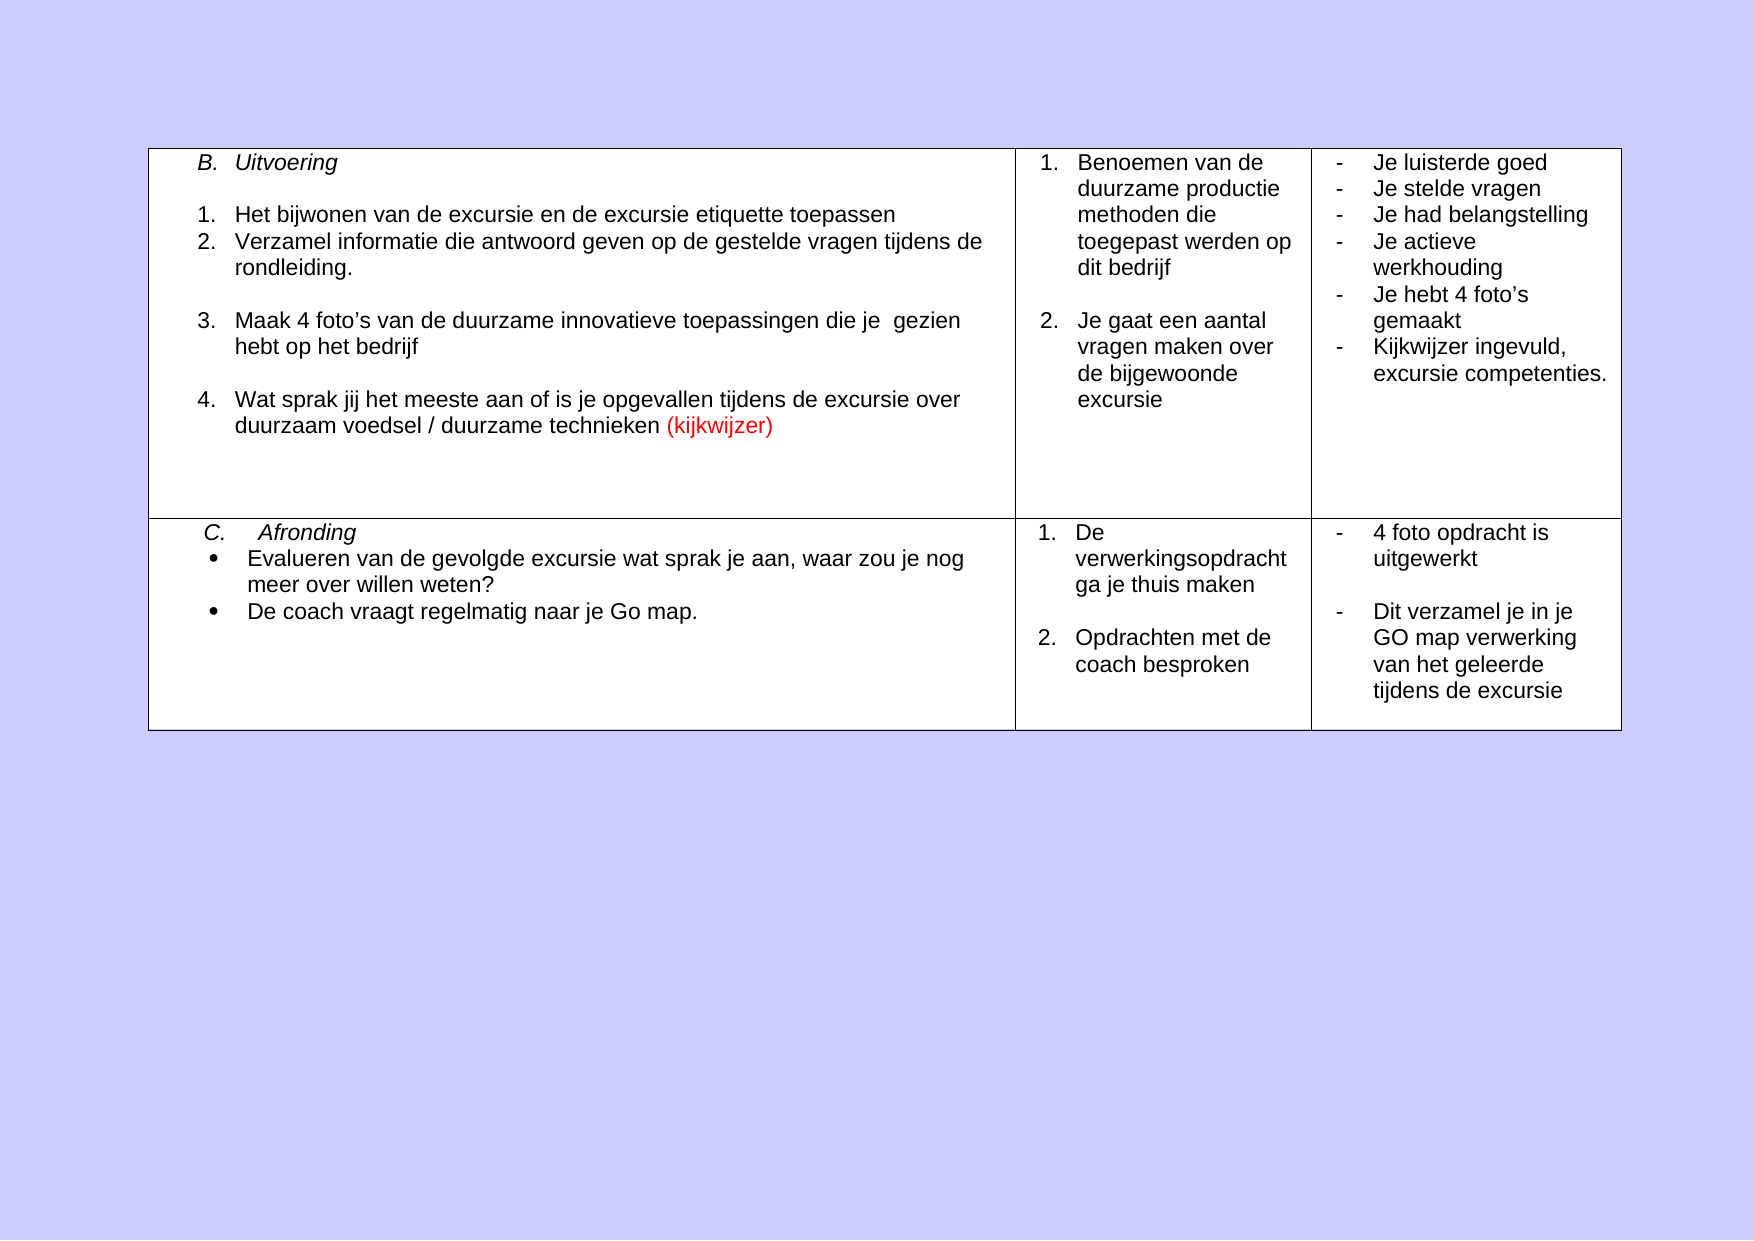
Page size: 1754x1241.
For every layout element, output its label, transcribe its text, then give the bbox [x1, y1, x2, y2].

table_header Uitvoering Het bijwonen van de excursie en de excursie etiquette toepassen Verzamel informatie die antwoord geven op de gestelde vragen tijdens de rondleiding. Maak 4 foto’s van de duurzame innovatieve toepassingen die je gezien hebt op het bedrijf Wat sprak jij het meeste aan of is je opgevallen tijdens de excursie over duurzaam voedsel / duurzame technieken (kijkwijzer) [149, 149, 1015, 518]
table_header Je luisterde goed Je stelde vragen Je had belangstelling Je actieve werkhouding Je hebt 4 foto’s gemaakt Kijkwijzer ingevuld, excursie competenties. [1312, 149, 1621, 518]
table_header Benoemen van de duurzame productie methoden die toegepast werden op dit bedrijf Je gaat een aantal vragen maken over de bijgewoonde excursie [1016, 149, 1311, 518]
table_cell C. Afronding Evalueren van de gevolgde excursie wat sprak je aan, waar zou je nog meer over willen weten? De coach vraagt regelmatig naar je Go map. [149, 519, 1015, 729]
table_cell 4 foto opdracht is uitgewerkt Dit verzamel je in je GO map verwerking van het geleerde tijdens de excursie [1312, 519, 1621, 729]
table_cell De verwerkingsopdracht ga je thuis maken Opdrachten met de coach besproken [1016, 519, 1311, 729]
